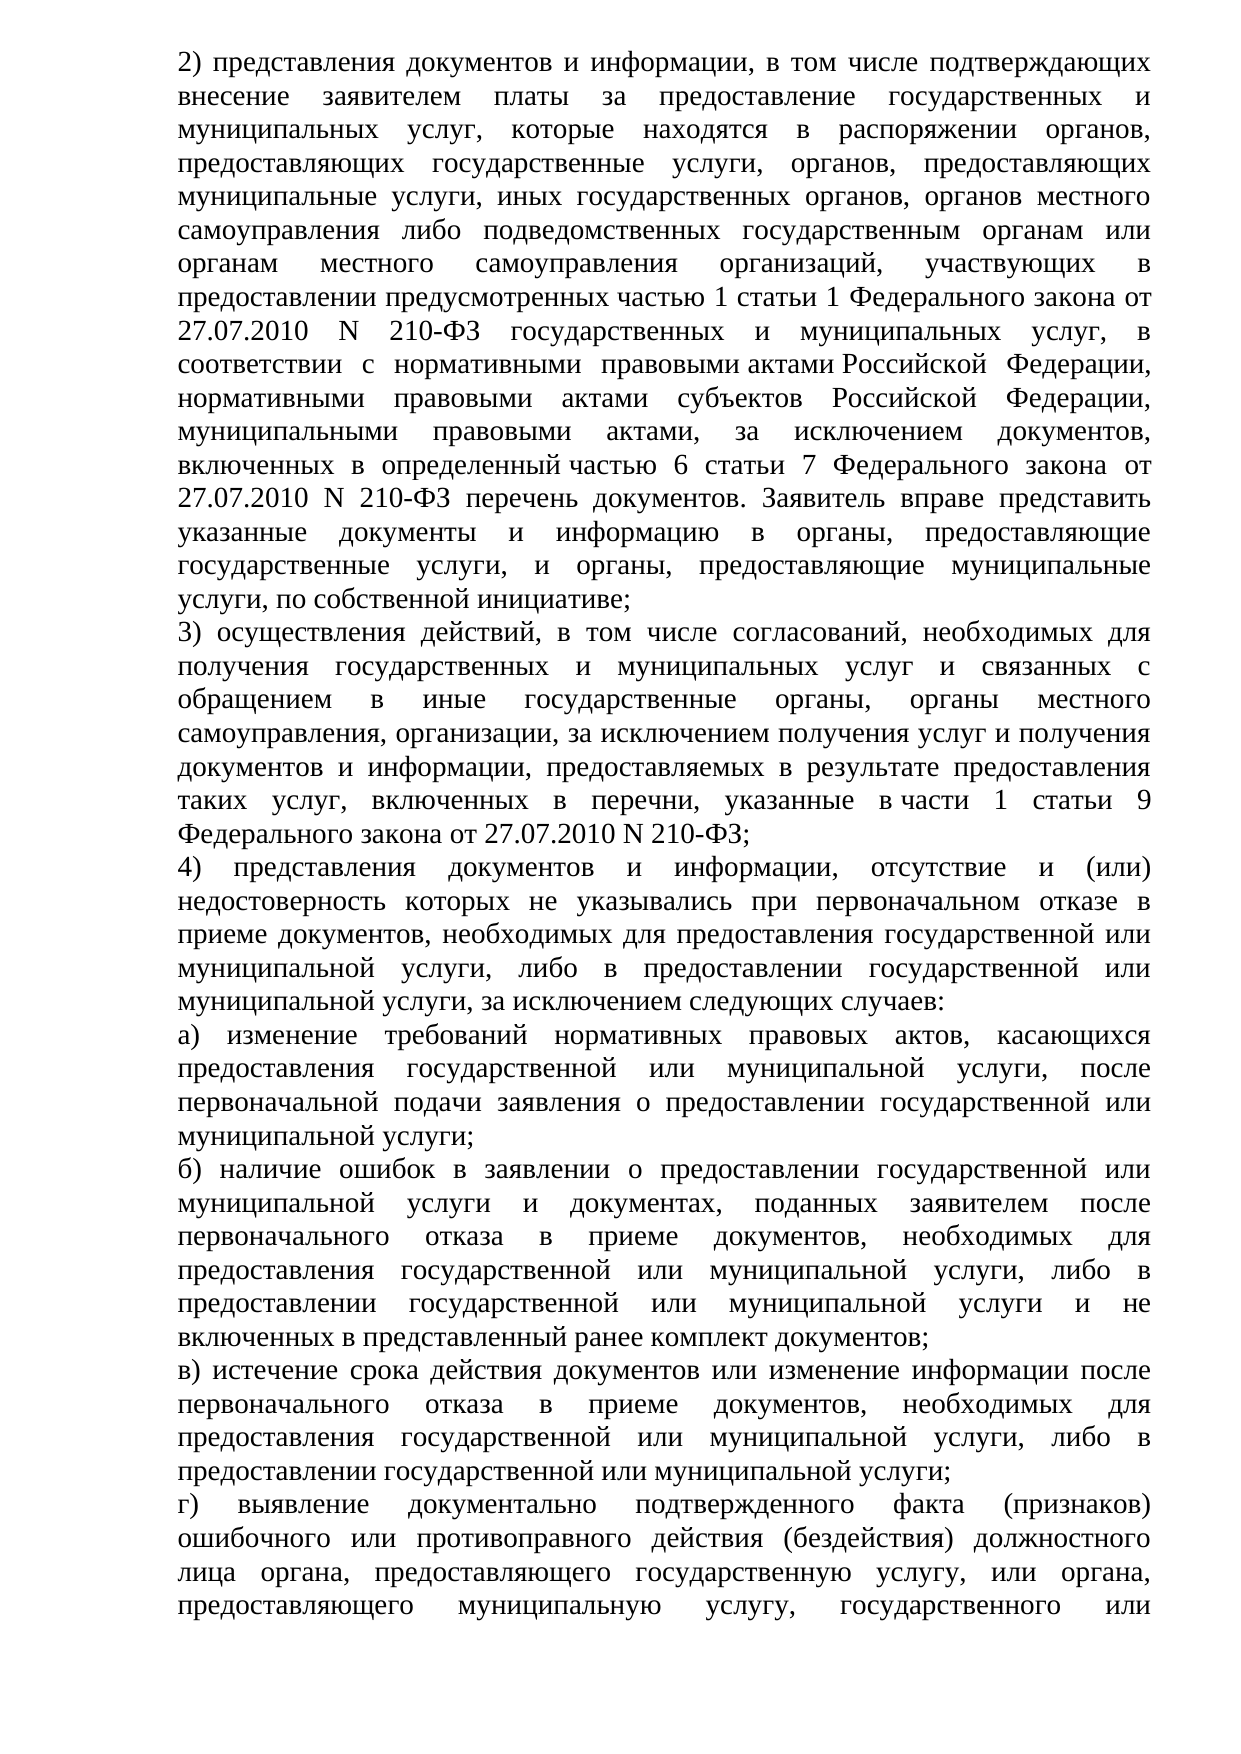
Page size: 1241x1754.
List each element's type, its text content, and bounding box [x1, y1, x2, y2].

list 3) осуществления действий, в том числе согласований, необходимых для получения государственных и муниципальных услуг и связанных с обращением в иные государственные органы, органы местного самоуправления, организации, за исключением получения услуг и получения документов и информации, предоставляемых в результате предоставления таких услуг, включенных в перечни, указанные в части 1 статьи 9 Федерального закона от 27.07.2010 N 210-ФЗ; [177, 614, 1152, 849]
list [177, 1487, 1152, 1621]
list 4) представления документов и информации, отсутствие и (или) недостоверность которых не указывались при первоначальном отказе в приеме документов, необходимых для предоставления государственной или муниципальной услуги, либо в предоставлении государственной или муниципальной услуги, за исключением следующих случаев: [177, 849, 1152, 1017]
list б) наличие ошибок в заявлении о предоставлении государственной или муниципальной услуги и документах, поданных заявителем после первоначального отказа в приеме документов, необходимых для предоставления государственной или муниципальной услуги, либо в предоставлении государственной или муниципальной услуги и не включенных в представленный ранее комплект документов; [177, 1151, 1152, 1352]
list а) изменение требований нормативных правовых актов, касающихся предоставления государственной или муниципальной услуги, после первоначальной подачи заявления о предоставлении государственной или муниципальной услуги; [177, 1017, 1152, 1151]
list в) истечение срока действия документов или изменение информации после первоначального отказа в приеме документов, необходимых для предоставления государственной или муниципальной услуги, либо в предоставлении государственной или муниципальной услуги; [177, 1352, 1152, 1487]
list 2) представления документов и информации, в том числе подтверждающих внесение заявителем платы за предоставление государственных и муниципальных услуг, которые находятся в распоряжении органов, предоставляющих государственные услуги, органов, предоставляющих муниципальные услуги, иных государственных органов, органов местного самоуправления либо подведомственных государственным органам или органам местного самоуправления организаций, участвующих в предоставлении предусмотренных частью 1 статьи 1 Федерального закона от 27.07.2010 N 210-ФЗ государственных и муниципальных услуг, в соответствии с нормативными правовыми актами Российской Федерации, нормативными правовыми актами субъектов Российской Федерации, муниципальными правовыми актами, за исключением документов, включенных в определенный частью 6 статьи 7 Федерального закона от 27.07.2010 N 210-ФЗ перечень документов. Заявитель вправе представить указанные документы и информацию в органы, предоставляющие государственные услуги, и органы, предоставляющие муниципальные услуги, по собственной инициативе; [177, 44, 1152, 614]
